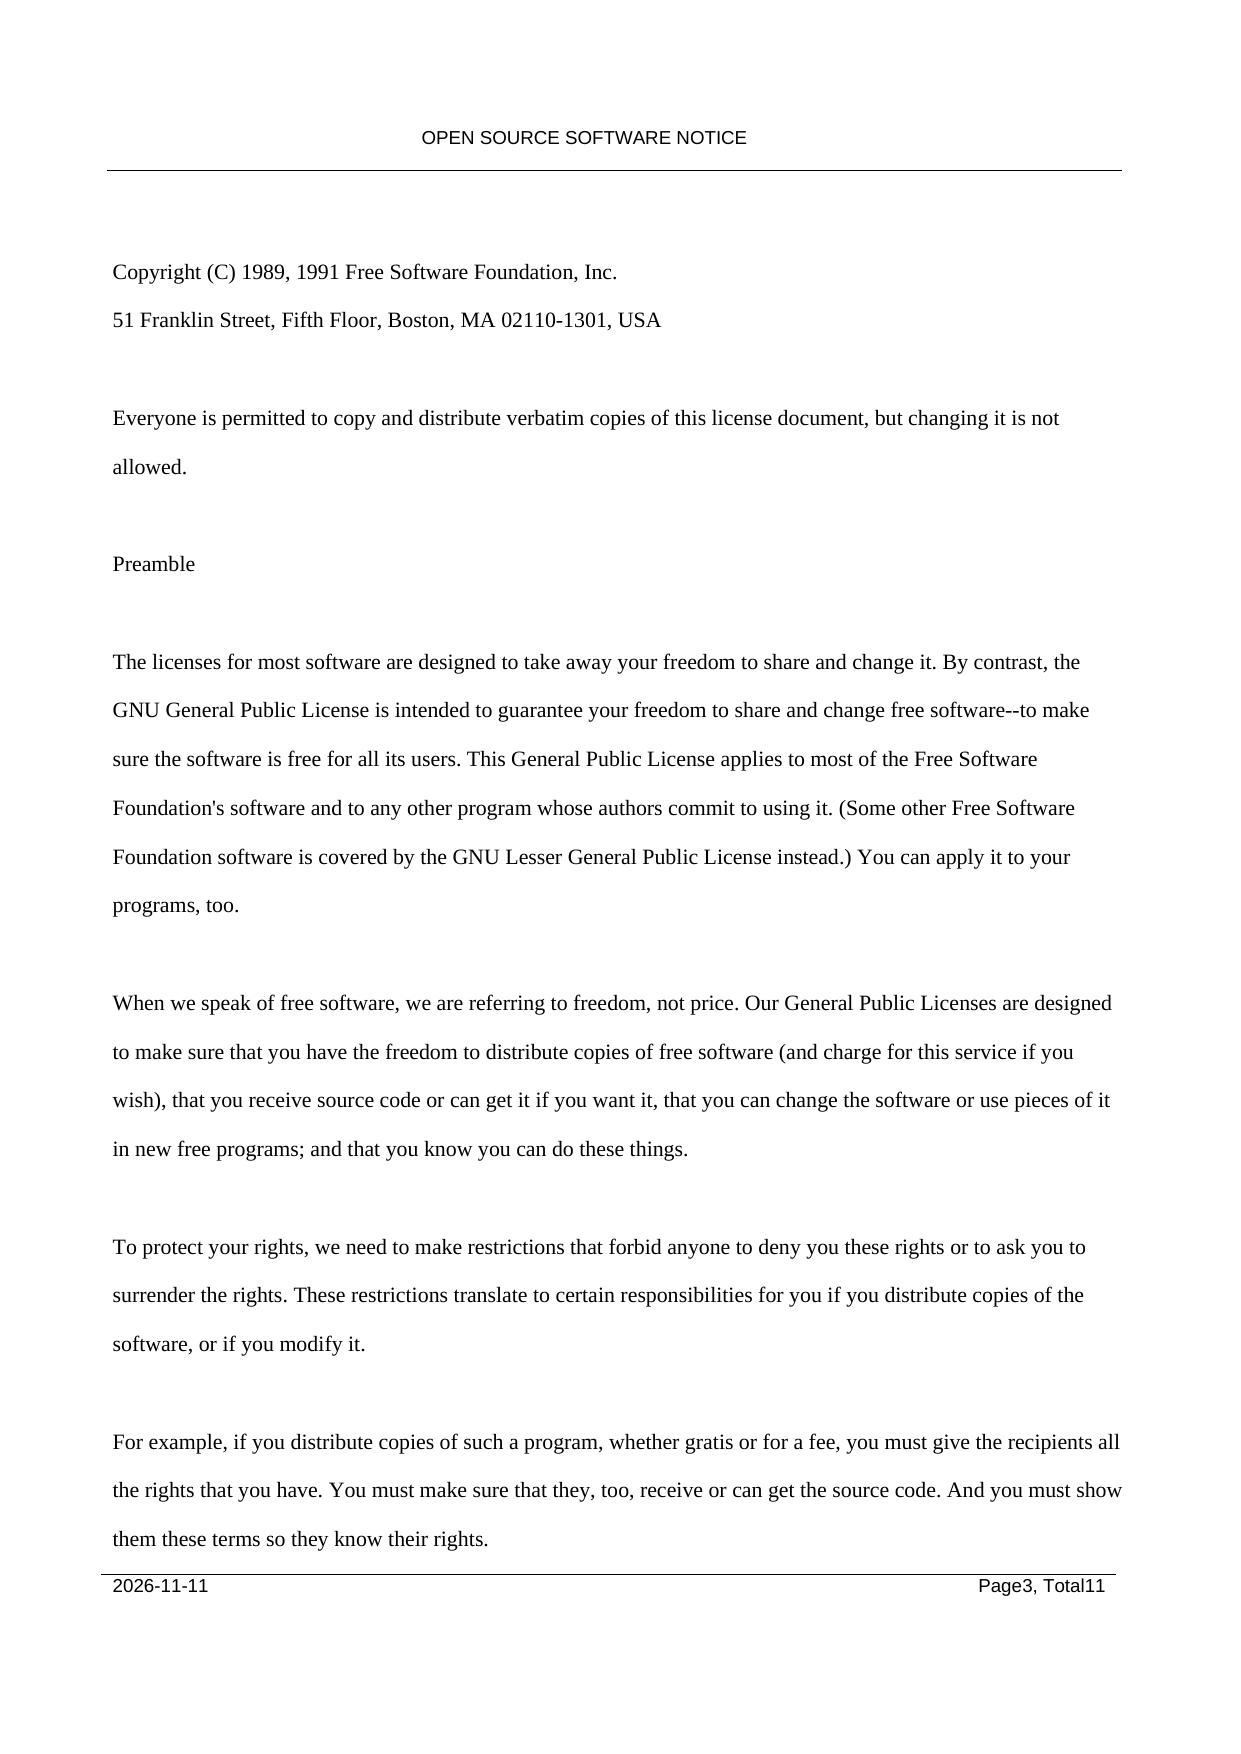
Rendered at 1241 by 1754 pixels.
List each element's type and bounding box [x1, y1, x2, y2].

text [112, 206, 1128, 1555]
